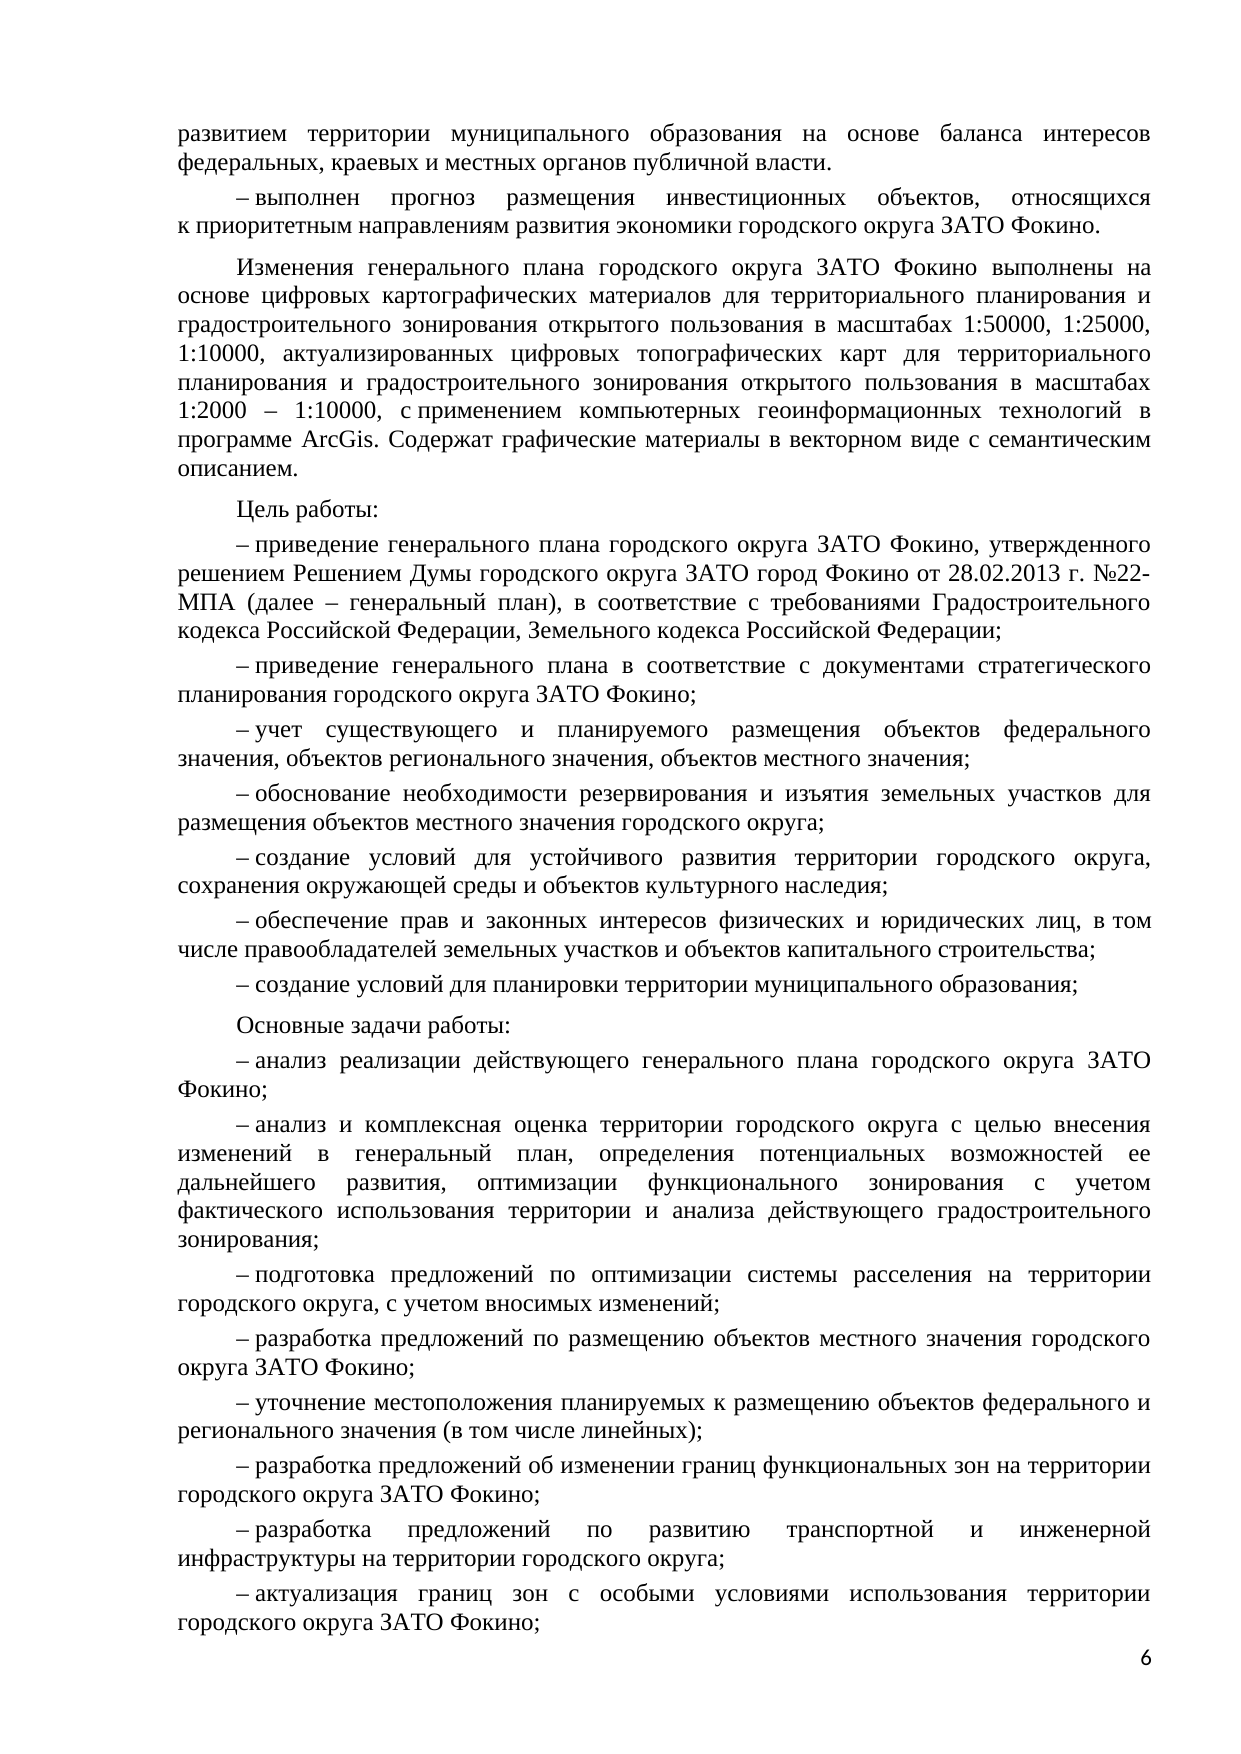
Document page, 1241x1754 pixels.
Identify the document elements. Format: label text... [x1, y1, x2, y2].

list анализ реализации действующего генерального плана городского округа ЗАТО Фокино; [177, 1046, 1152, 1103]
list разработка предложений об изменении границ функциональных зон на территории городского округа ЗАТО Фокино; [177, 1451, 1152, 1508]
list учет существующего и планируемого размещения объектов федерального значения, объектов регионального значения, объектов местного значения; [177, 714, 1152, 772]
list приведение генерального плана в соответствие с документами стратегического планирования городского округа ЗАТО Фокино; [177, 651, 1152, 708]
list выполнен прогноз размещения инвестиционных объектов, относящихся к приоритетным направлениям развития экономики городского округа ЗАТО Фокино. [177, 182, 1152, 239]
list разработка предложений по размещению объектов местного значения городского округа ЗАТО Фокино; [177, 1323, 1152, 1381]
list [177, 118, 1152, 176]
text Цель работы: [177, 494, 1152, 523]
list создание условий для планировки территории муниципального образования; [177, 969, 1152, 998]
list разработка предложений по развитию транспортной и инженерной инфраструктуры на территории городского округа; [177, 1514, 1152, 1572]
list актуализация границ зон с особыми условиями использования территории городского округа ЗАТО Фокино; [177, 1578, 1152, 1636]
list уточнение местоположения планируемых к размещению объектов федерального и регионального значения (в том числе линейных); [177, 1387, 1152, 1444]
list анализ и комплексная оценка территории городского округа с целью внесения изменений в генеральный план, определения потенциальных возможностей ее дальнейшего развития, оптимизации функционального зонирования с учетом фактического использования территории и анализа действующего градостроительного зонирования; [177, 1109, 1152, 1253]
list создание условий для устойчивого развития территории городского округа, сохранения окружающей среды и объектов культурного наследия; [177, 842, 1152, 899]
text Основные задачи работы: [177, 1011, 1152, 1039]
text Изменения генерального плана городского округа ЗАТО Фокино выполнены на основе цифровых картографических материалов для территориального планирования и градостроительного зонирования открытого пользования в масштабах 1:50000, 1:25000, 1:10000, актуализированных цифровых топографических карт для территориального планирования и градостроительного зонирования открытого пользования в масштабах 1:2000 – 1:10000, с применением компьютерных геоинформационных технологий в программе ArcGis. Содержат графические материалы в векторном виде с семантическим описанием. [177, 252, 1152, 482]
list приведение генерального плана городского округа ЗАТО Фокино, утвержденного решением Решением Думы городского округа ЗАТО город Фокино от 28.02.2013 г. №22-МПА (далее – генеральный план), в соответствие с требованиями Градостроительного кодекса Российской Федерации, Земельного кодекса Российской Федерации; [177, 529, 1152, 644]
list подготовка предложений по оптимизации системы расселения на территории городского округа, с учетом вносимых изменений; [177, 1259, 1152, 1317]
list обеспечение прав и законных интересов физических и юридических лиц, в том числе правообладателей земельных участков и объектов капитального строительства; [177, 906, 1152, 963]
list обоснование необходимости резервирования и изъятия земельных участков для размещения объектов местного значения городского округа; [177, 778, 1152, 836]
